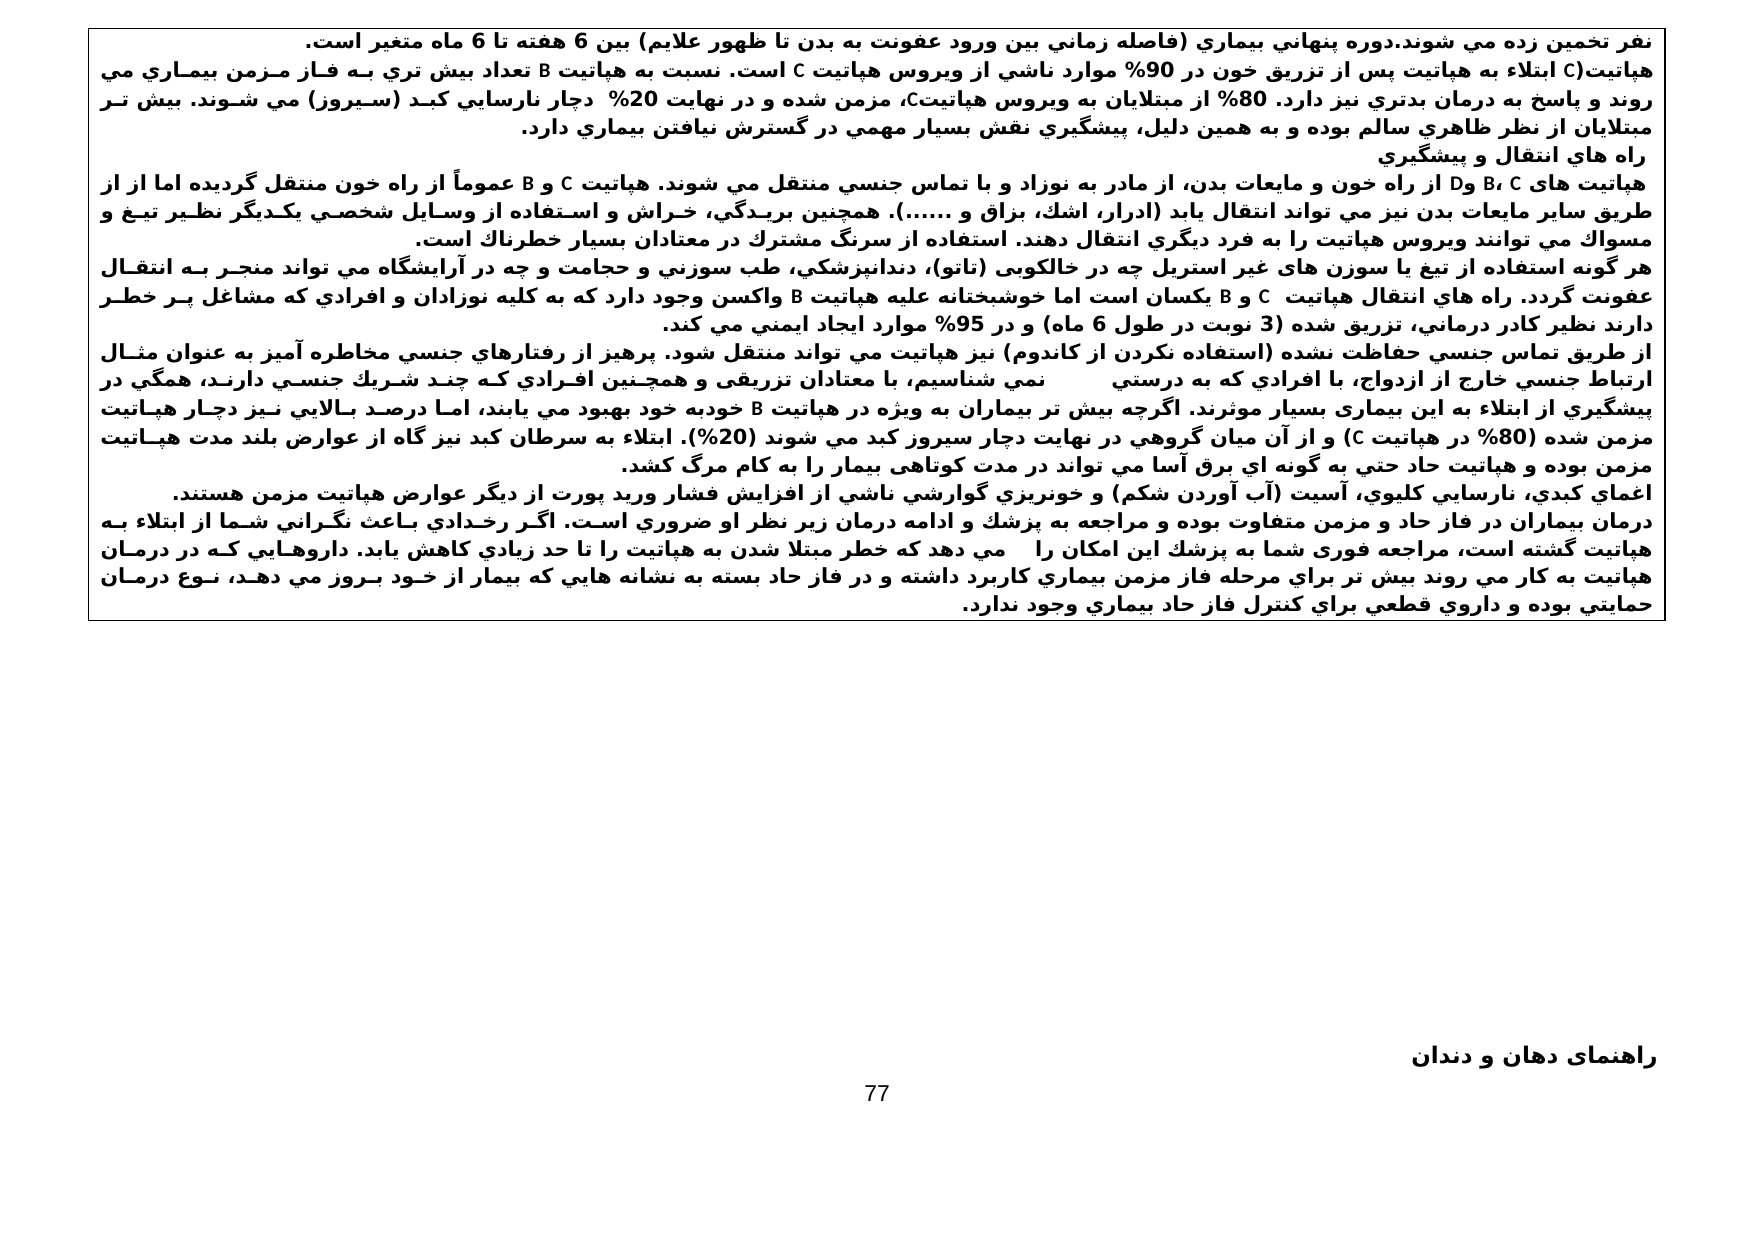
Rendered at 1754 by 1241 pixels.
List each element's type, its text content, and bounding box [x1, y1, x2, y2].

text راهنمای دهان و دندان [88, 1042, 1665, 1068]
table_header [89, 29, 1664, 620]
